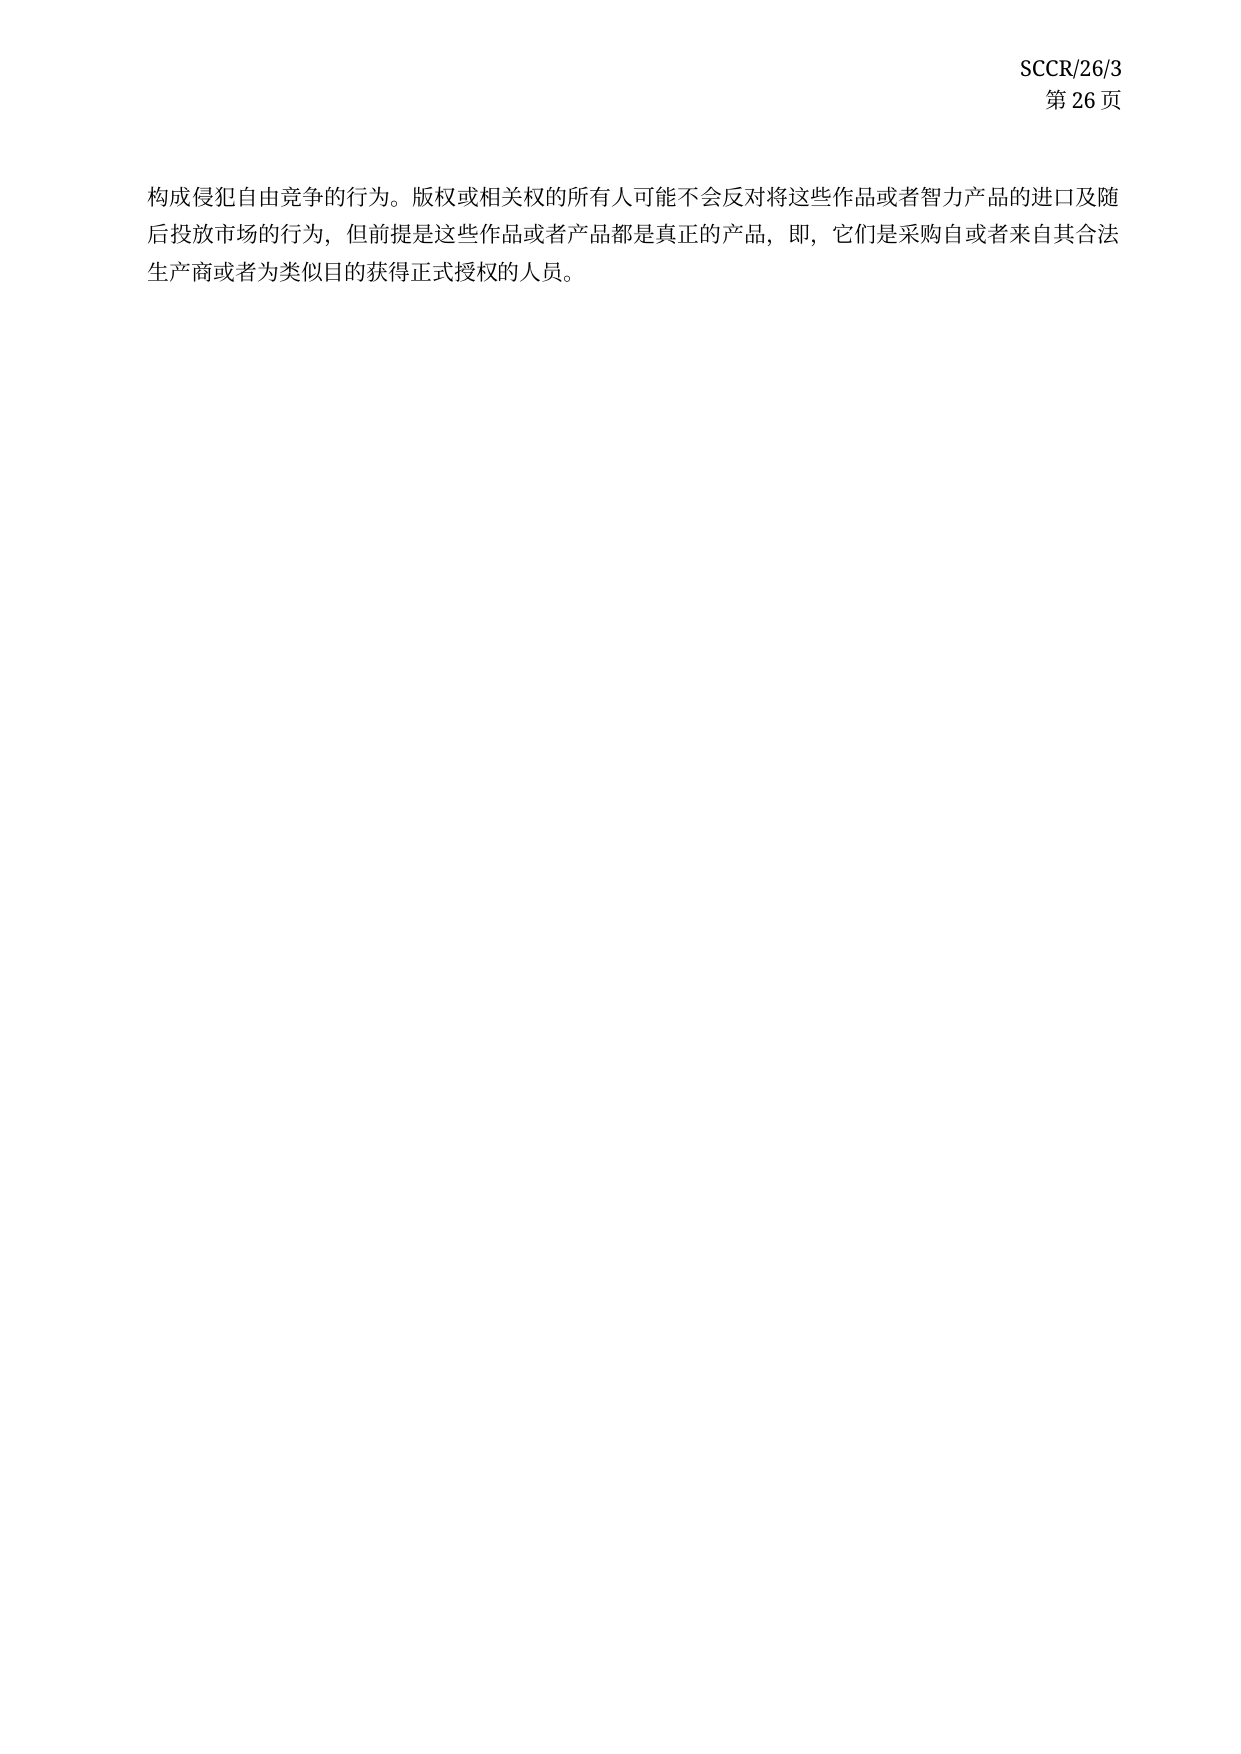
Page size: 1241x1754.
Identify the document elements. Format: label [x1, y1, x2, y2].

text [148, 174, 1122, 287]
